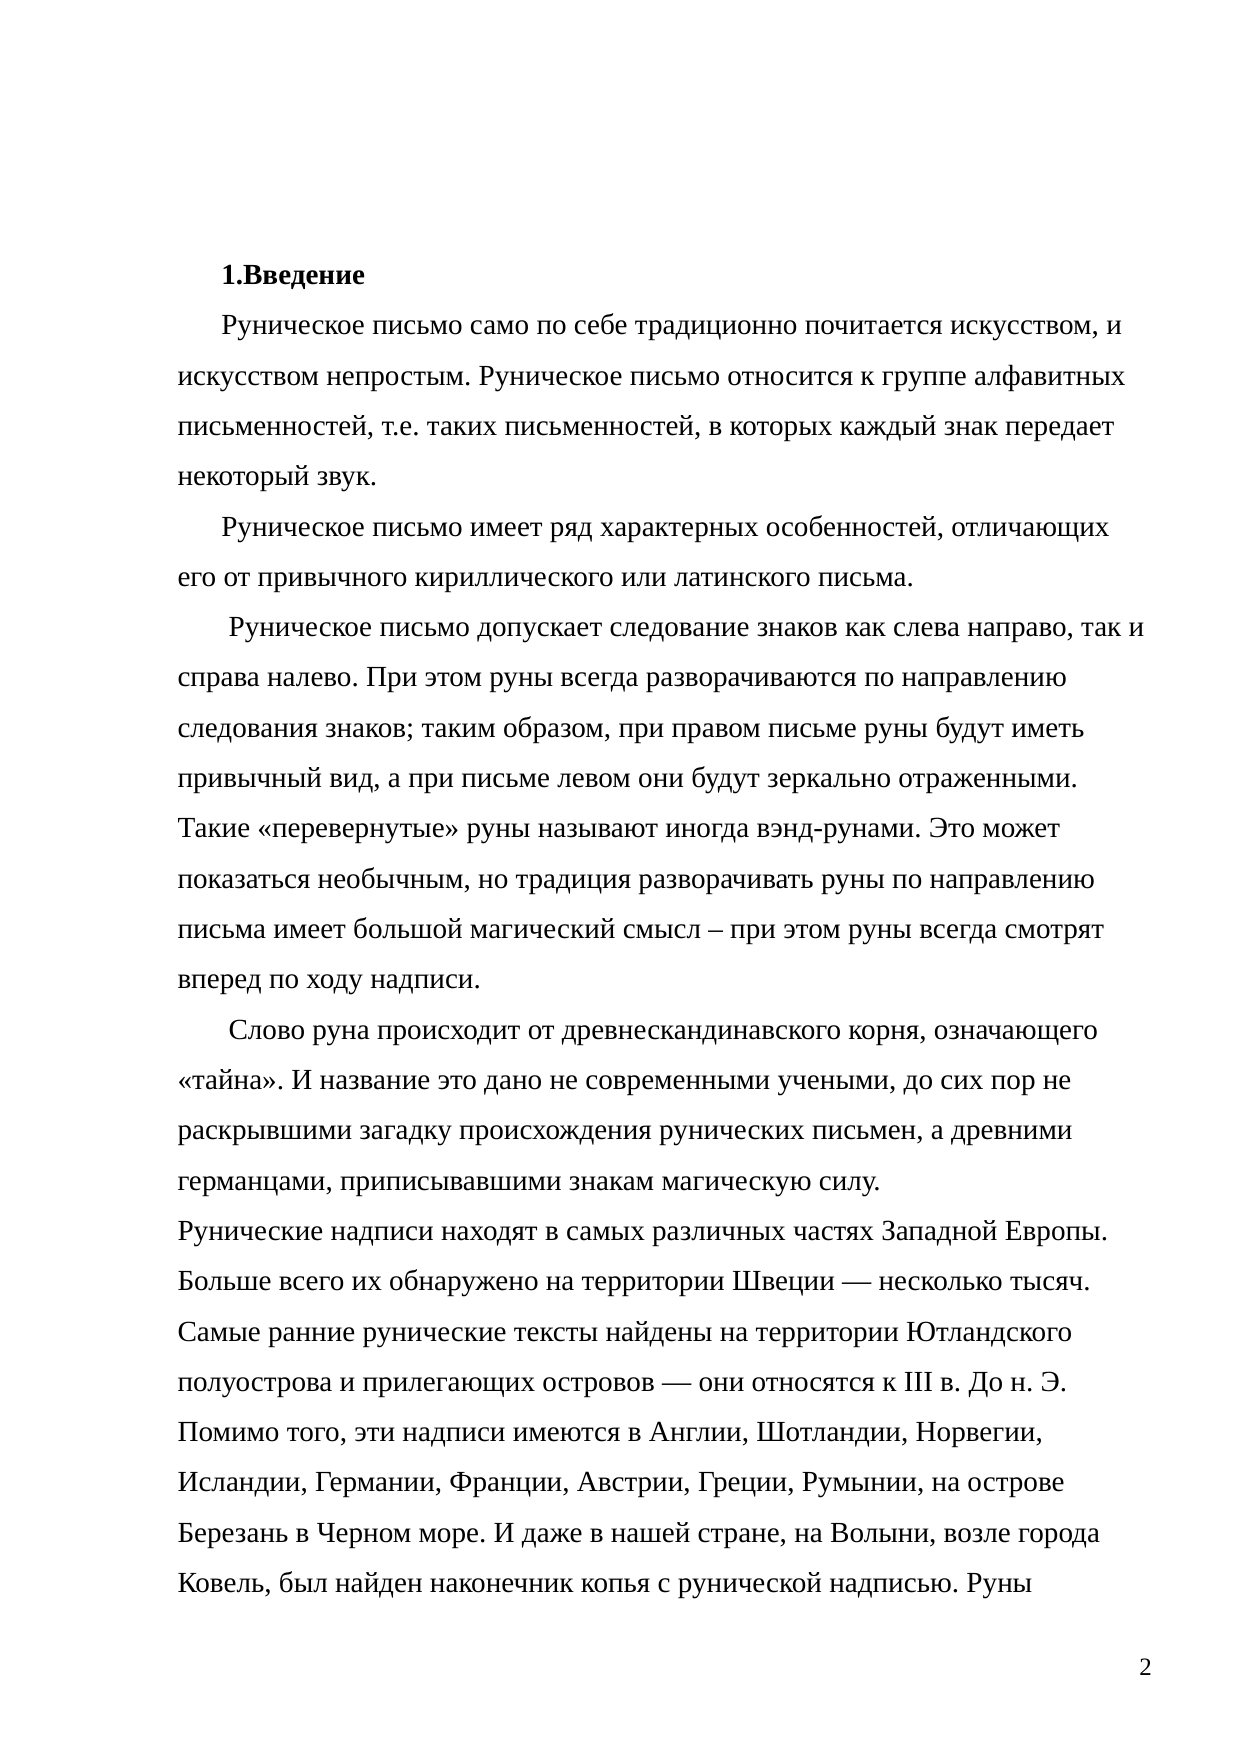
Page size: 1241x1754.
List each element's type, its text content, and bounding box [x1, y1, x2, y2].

text Слово руна происходит от древнескандинавского корня, означающего «тайна». И название это дано не современными учеными, до сих пор не раскрывшими загадку происхождения рунических письмен, а древними германцами, приписывавшими знакам магическую силу. [177, 1012, 1152, 1196]
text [177, 1213, 1152, 1599]
text Руническое письмо допускает следование знаков как слева направо, так и справа налево. При этом руны всегда разворачиваются по направлению следования знаков; таким образом, при правом письме руны будут иметь привычный вид, а при письме левом они будут зеркально отраженными. Такие «перевернутые» руны называют иногда вэнд-рунами. Это может показаться необычным, но традиция разворачивать руны по направлению письма имеет большой магический смысл – при этом руны всегда смотрят вперед по ходу надписи. [177, 609, 1152, 995]
text Руническое письмо само по себе традиционно почитается искусством, и искусством непростым. Руническое письмо относится к группе алфавитных письменностей, т.е. таких письменностей, в которых каждый знак передает некоторый звук. [177, 307, 1152, 492]
text Руническое письмо имеет ряд характерных особенностей, отличающих его от привычного кириллического или латинского письма. [177, 509, 1152, 592]
text 1.Введение [177, 257, 1152, 291]
